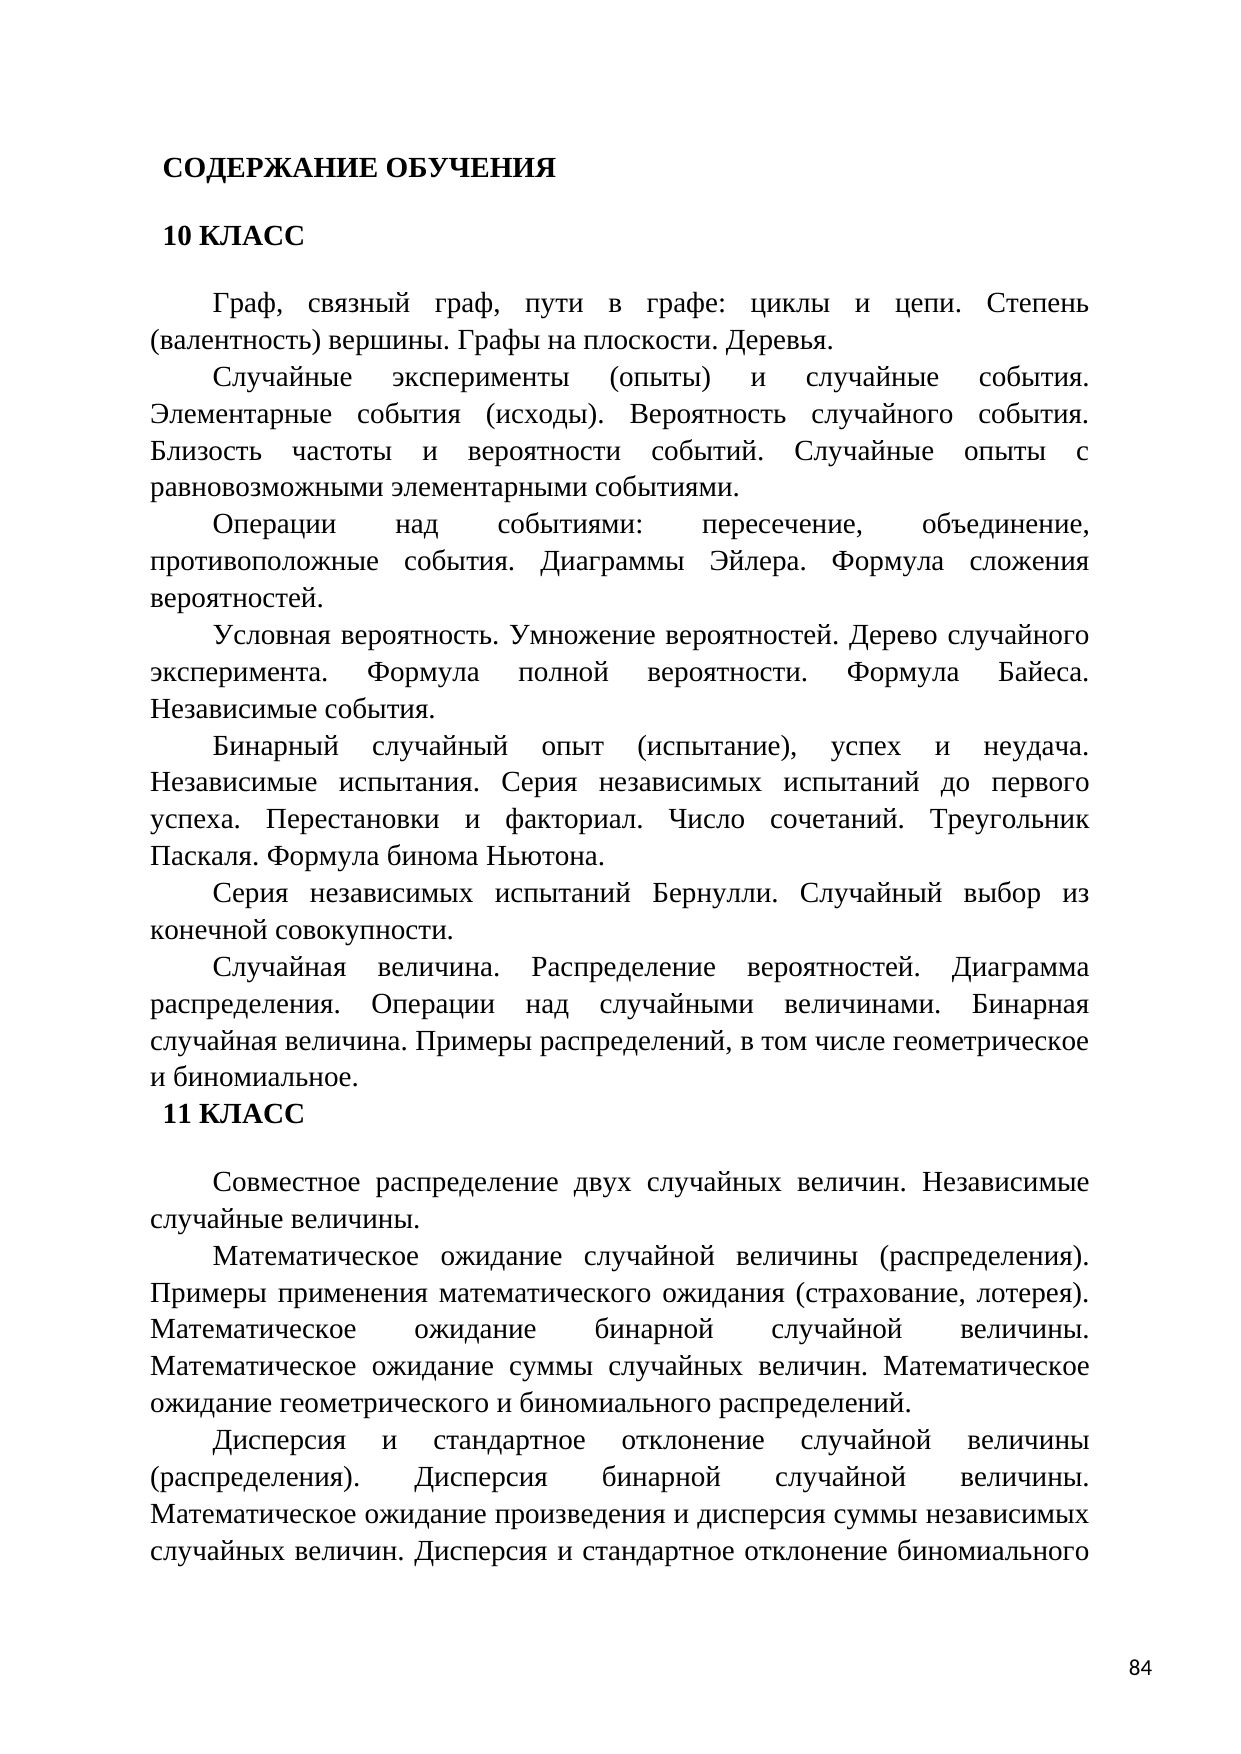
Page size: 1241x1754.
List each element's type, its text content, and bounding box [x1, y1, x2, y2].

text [150, 1422, 1090, 1566]
text Условная вероятность. Умножение вероятностей. Дерево случайного эксперимента. Формула полной вероятности. Формула Байеса. Независимые события. [150, 617, 1090, 724]
text Математическое ожидание случайной величины (распределения). Примеры применения математического ожидания (страхование, лотерея). Математическое ожидание бинарной случайной величины. Математическое ожидание суммы случайных величин. Математическое ожидание геометрического и биномиального распределений. [150, 1238, 1090, 1419]
text 10 КЛАСС [162, 218, 1090, 251]
text Серия независимых испытаний Бернулли. Случайный выбор из конечной совокупности. [150, 875, 1090, 946]
text Операции над событиями: пересечение, объединение, противоположные события. Диаграммы Эйлера. Формула сложения вероятностей. [150, 506, 1090, 614]
text 11 КЛАСС [162, 1096, 1090, 1130]
text Бинарный случайный опыт (испытание), успех и неудача. Независимые испытания. Серия независимых испытаний до первого успеха. Перестановки и факториал. Число сочетаний. Треугольник Паскаля. Формула бинома Ньютона. [150, 728, 1090, 872]
text СОДЕРЖАНИЕ ОБУЧЕНИЯ [162, 150, 1090, 183]
text Случайная величина. Распределение вероятностей. Диаграмма распределения. Операции над случайными величинами. Бинарная случайная величина. Примеры распределений, в том числе геометрическое и биномиальное. [150, 949, 1090, 1093]
text Совместное распределение двух случайных величин. Независимые случайные величины. [150, 1164, 1090, 1234]
text Граф, связный граф, пути в графе: циклы и цепи. Степень (валентность) вершины. Графы на плоскости. Деревья. [150, 285, 1090, 356]
text Случайные эксперименты (опыты) и случайные события. Элементарные события (исходы). Вероятность случайного события. Близость частоты и вероятности событий. Случайные опыты с равновозможными элементарными событиями. [150, 359, 1090, 503]
